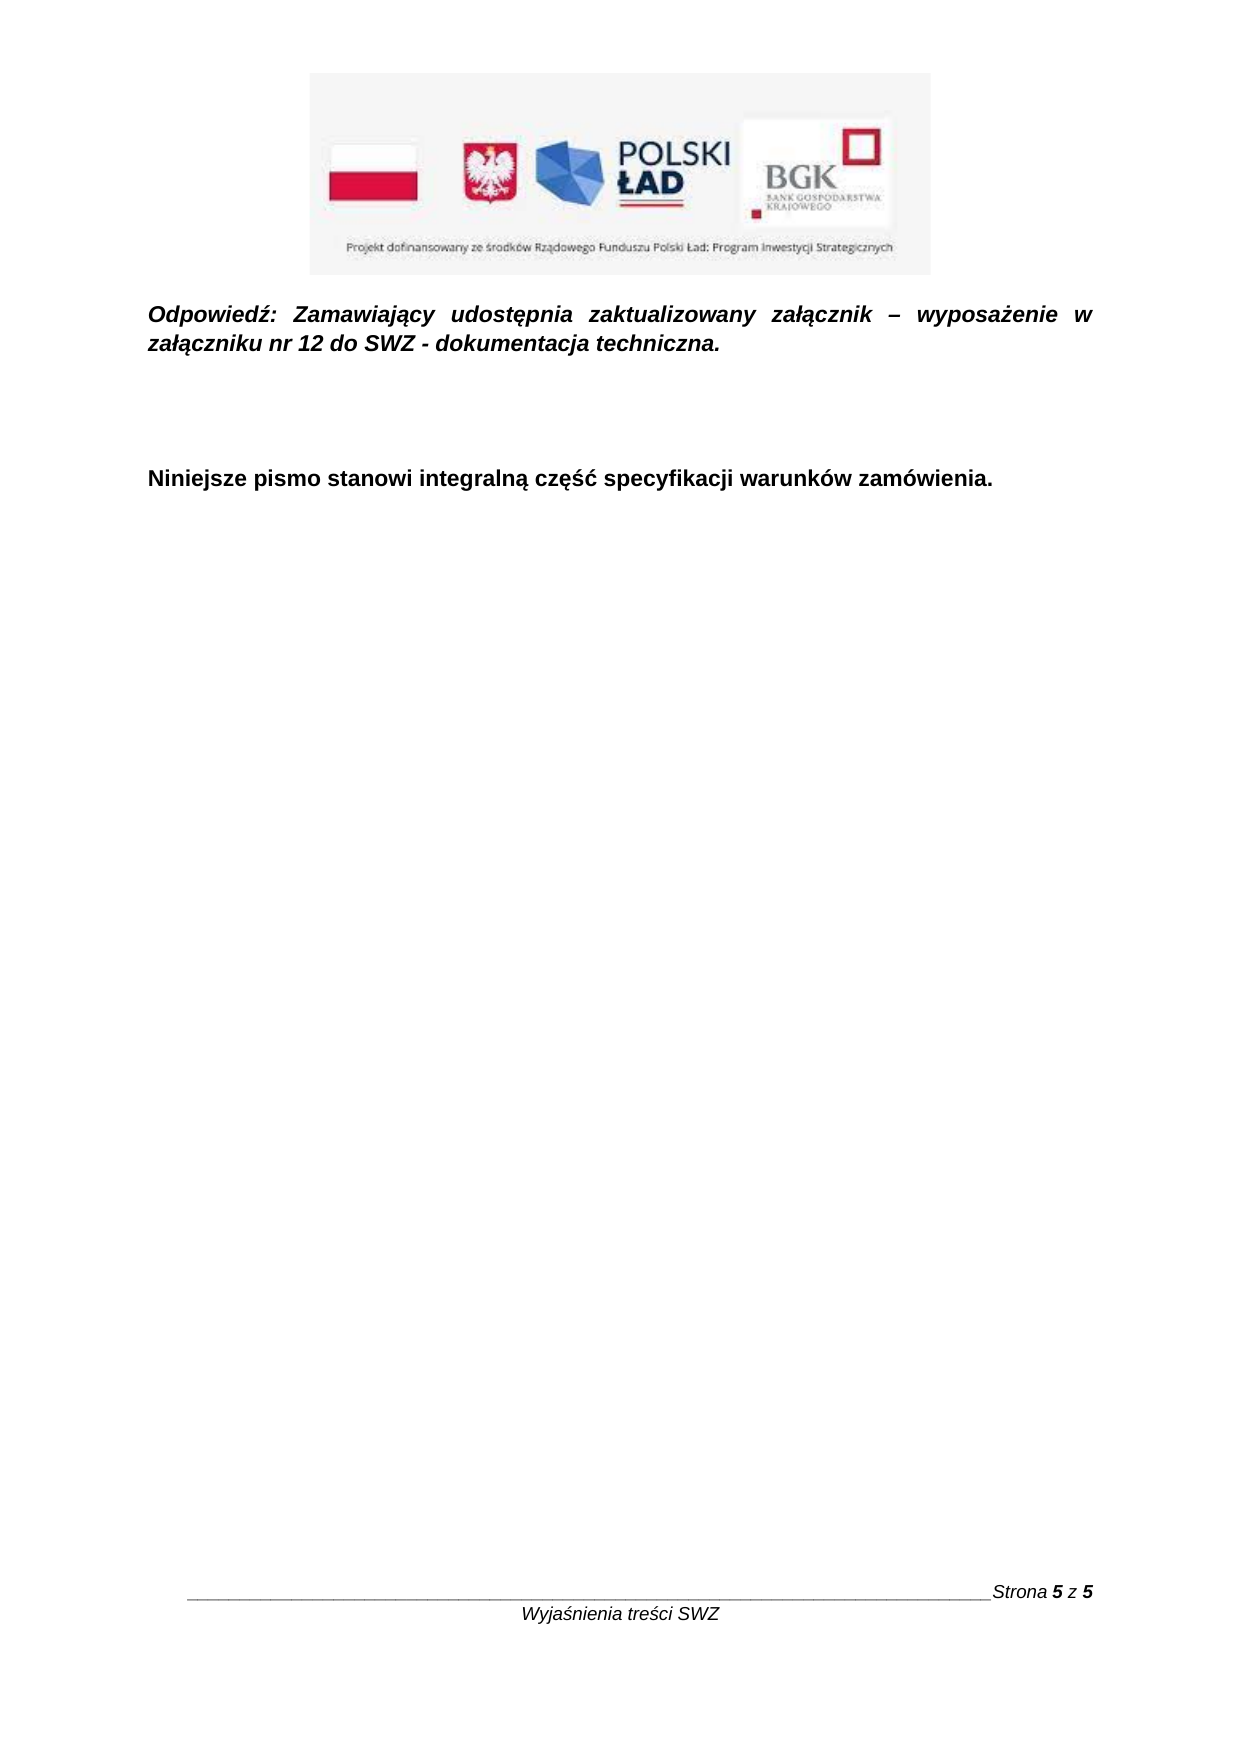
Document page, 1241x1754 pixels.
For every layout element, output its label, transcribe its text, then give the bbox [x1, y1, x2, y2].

text Odpowiedź: Zamawiający udostępnia zaktualizowany załącznik – wyposażenie w załączniku nr 12 do SWZ - dokumentacja techniczna. [148, 301, 1093, 356]
text Niniejsze pismo stanowi integralną część specyfikacji warunków zamówienia. [148, 465, 1093, 491]
picture [309, 73, 931, 275]
